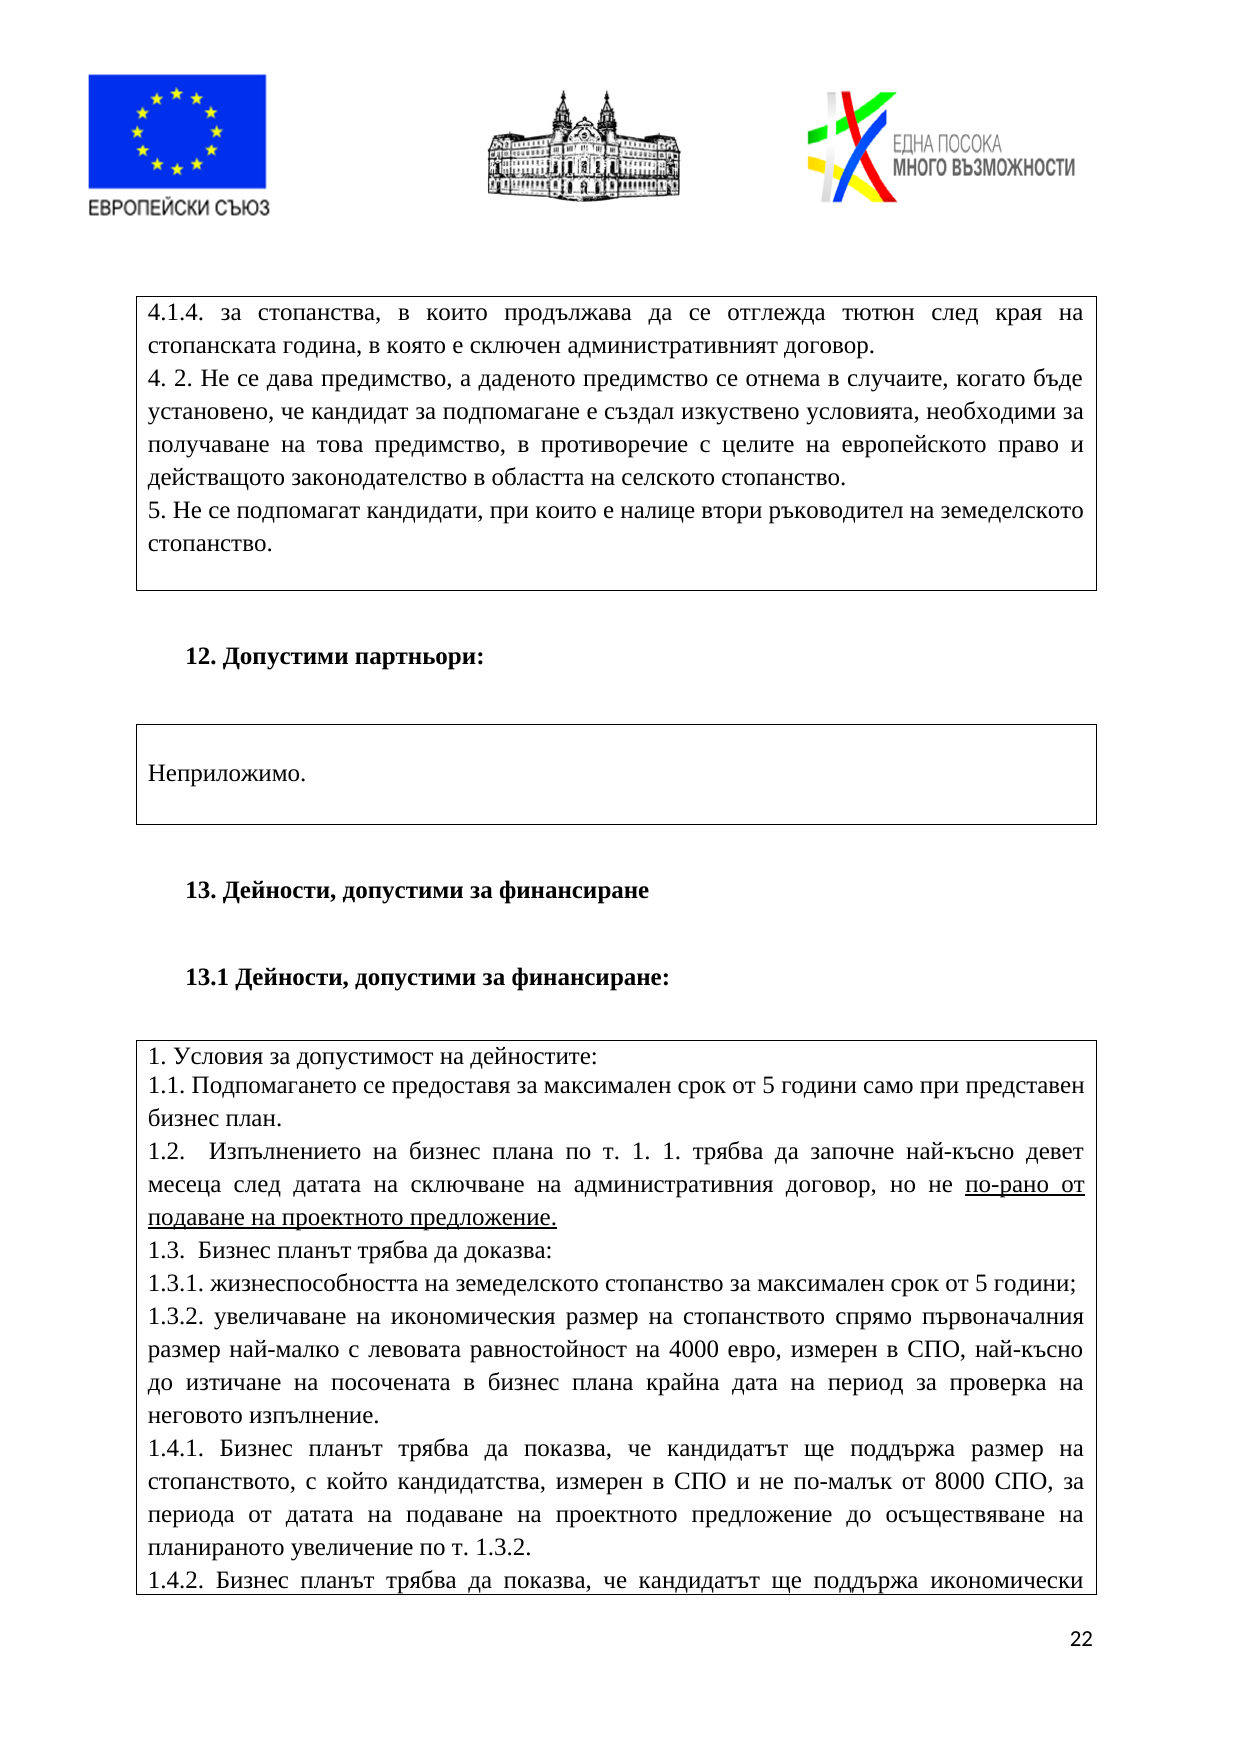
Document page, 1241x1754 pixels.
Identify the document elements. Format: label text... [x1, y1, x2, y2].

list Дейности, допустими за финансиране: [185, 962, 1093, 990]
subtitle Дейности, допустими за финансиране [185, 875, 1093, 903]
picture [800, 87, 1078, 205]
subtitle Допустими партньори: [185, 641, 1093, 670]
picture [88, 73, 272, 219]
table_header Неприложимо. [137, 725, 1096, 824]
picture [483, 87, 688, 205]
